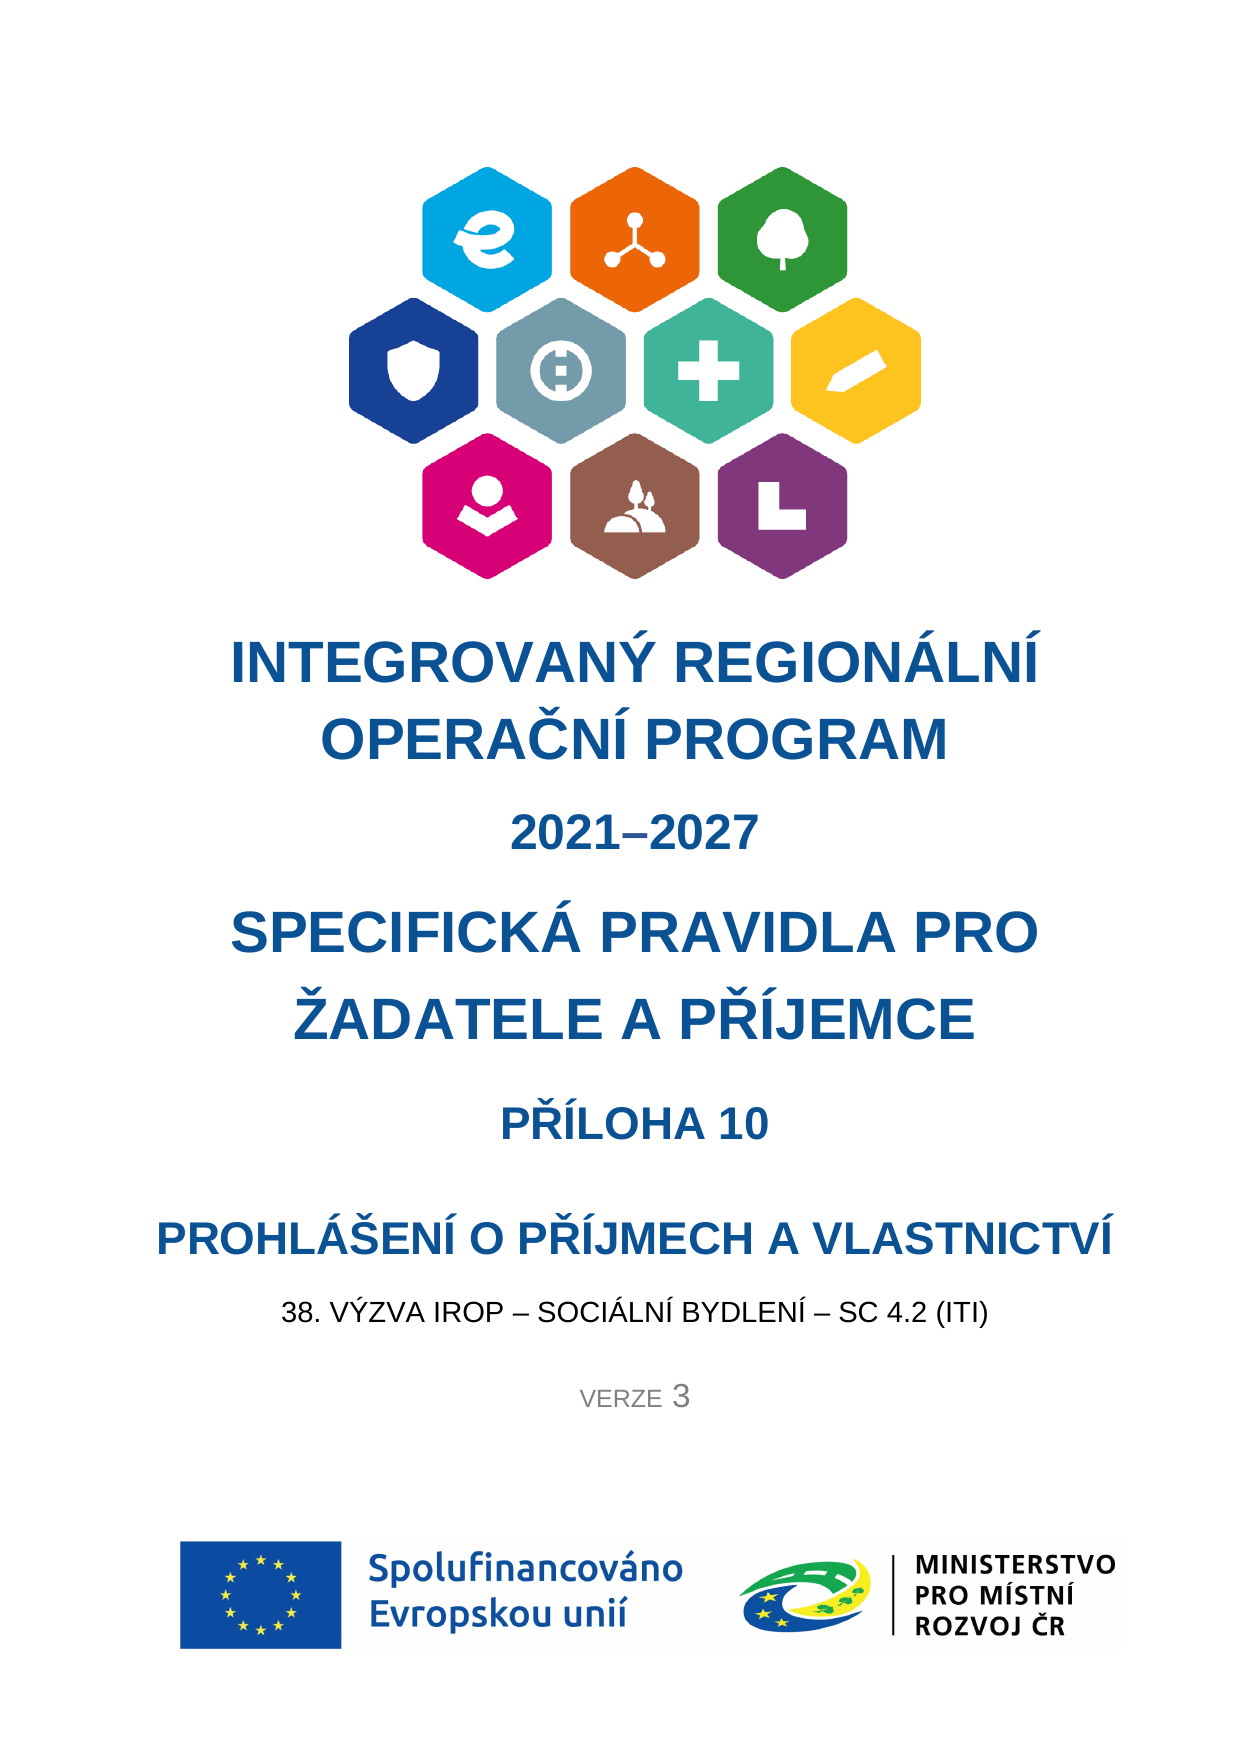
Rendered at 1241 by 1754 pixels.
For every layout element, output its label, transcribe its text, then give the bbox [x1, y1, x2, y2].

text 2021–2027 [148, 802, 1122, 860]
text VERZE 3 [148, 1376, 1122, 1414]
picture [177, 1538, 1123, 1652]
picture [339, 149, 927, 607]
text SPECIFICKÁ PRAVIDLA PRO ŽADATELE A PŘÍJEMCE [148, 897, 1122, 1052]
text PŘÍLOHA 10 [148, 1097, 1122, 1149]
text PROHLÁŠENÍ O PŘÍJMECH A VLASTNICTVÍ [148, 1212, 1122, 1264]
text 38. výzva IROP – SOCIÁLNÍ BYDLENÍ – SC 4.2 (ITI) [148, 1295, 1122, 1329]
